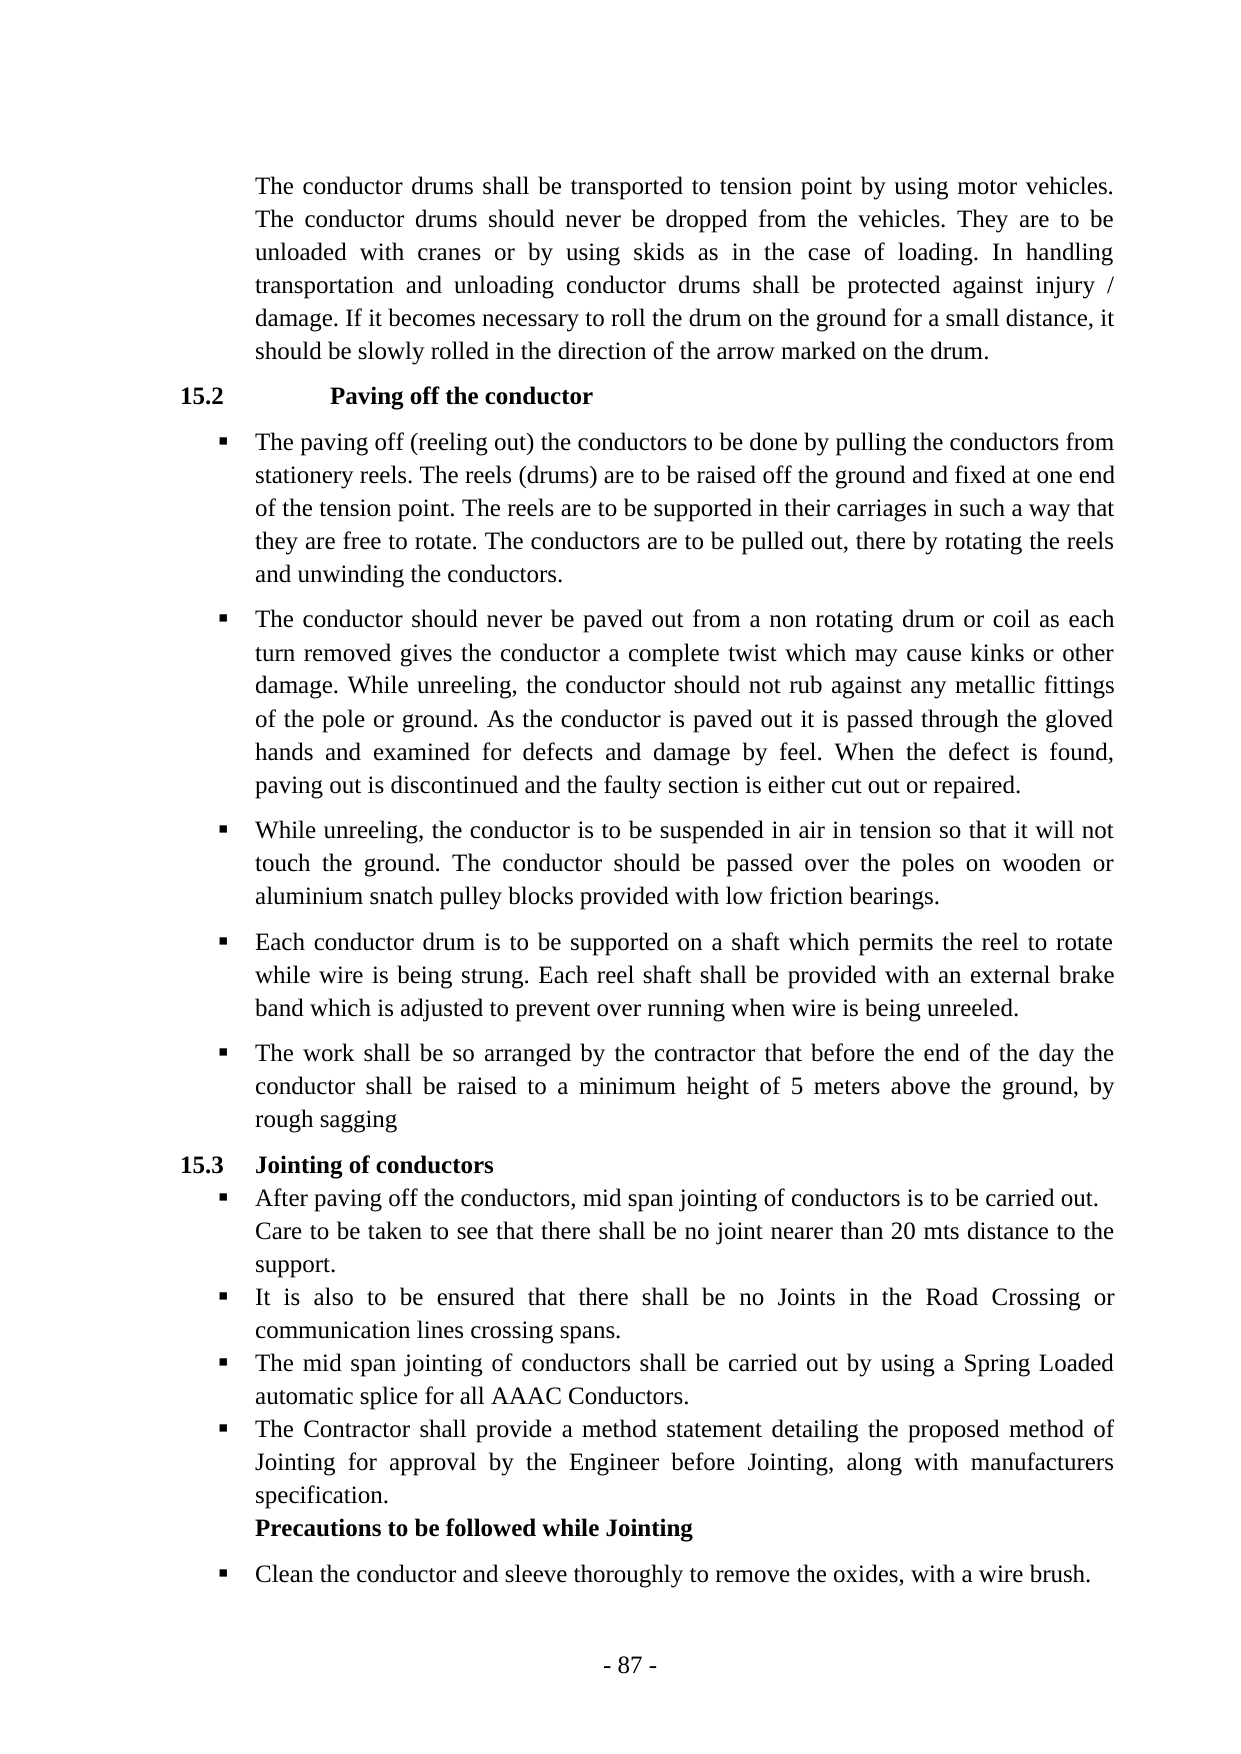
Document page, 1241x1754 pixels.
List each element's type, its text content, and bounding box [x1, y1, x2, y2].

subtitle Precautions to be followed while Jointing [255, 1513, 1115, 1542]
list After paving off the conductors, mid span jointing of conductors is to be carried out. [217, 1183, 1115, 1212]
text The conductor drums shall be transported to tension point by using motor vehicles. The conductor drums should never be dropped from the vehicles. They are to be unloaded with cranes or by using skids as in the case of loading. In handling transportation and unloading conductor drums shall be protected against injury / damage. If it becomes necessary to roll the drum on the ground for a small distance, it should be slowly rolled in the direction of the arrow marked on the drum. [255, 171, 1115, 365]
list The mid span jointing of conductors shall be carried out by using a Spring Loaded automatic splice for all AAAC Conductors. [217, 1348, 1115, 1410]
text Care to be taken to see that there shall be no joint nearer than 20 mts distance to the support. [255, 1216, 1115, 1278]
list Each conductor drum is to be supported on a shaft which permits the reel to rotate while wire is being strung. Each reel shaft shall be provided with an external brake band which is adjusted to prevent over running when wire is being unreeled. [217, 927, 1115, 1022]
list Clean the conductor and sleeve thoroughly to remove the oxides, with a wire brush. [217, 1559, 1115, 1587]
list The conductor should never be paved out from a non rotating drum or coil as each turn removed gives the conductor a complete twist which may cause kinks or other damage. While unreeling, the conductor should not rub against any metallic fittings of the pole or ground. As the conductor is paved out it is passed through the gloved hands and examined for defects and damage by feel. When the defect is found, paving out is discontinued and the faulty section is either cut out or repaired. [217, 604, 1115, 798]
list While unreeling, the conductor is to be suspended in air in tension so that it will not touch the ground. The conductor should be passed over the poles on wooden or aluminium snatch pulley blocks provided with low friction bearings. [217, 815, 1115, 910]
list It is also to be ensured that there shall be no Joints in the Road Crossing or communication lines crossing spans. [217, 1282, 1115, 1344]
list The Contractor shall provide a method statement detailing the proposed method of Jointing for approval by the Engineer before Jointing, along with manufacturers specification. [217, 1414, 1115, 1509]
list The paving off (reeling out) the conductors to be done by pulling the conductors from stationery reels. The reels (drums) are to be raised off the ground and fixed at one end of the tension point. The reels are to be supported in their carriages in such a way that they are free to rotate. The conductors are to be pulled out, there by rotating the reels and unwinding the conductors. [217, 427, 1115, 588]
list The work shall be so arranged by the contractor that before the end of the day the conductor shall be raised to a minimum height of 5 meters above the ground, by rough sagging [217, 1038, 1115, 1133]
list Paving off the conductor [180, 381, 1115, 410]
list 15.3 Jointing of conductors [180, 1150, 1115, 1179]
